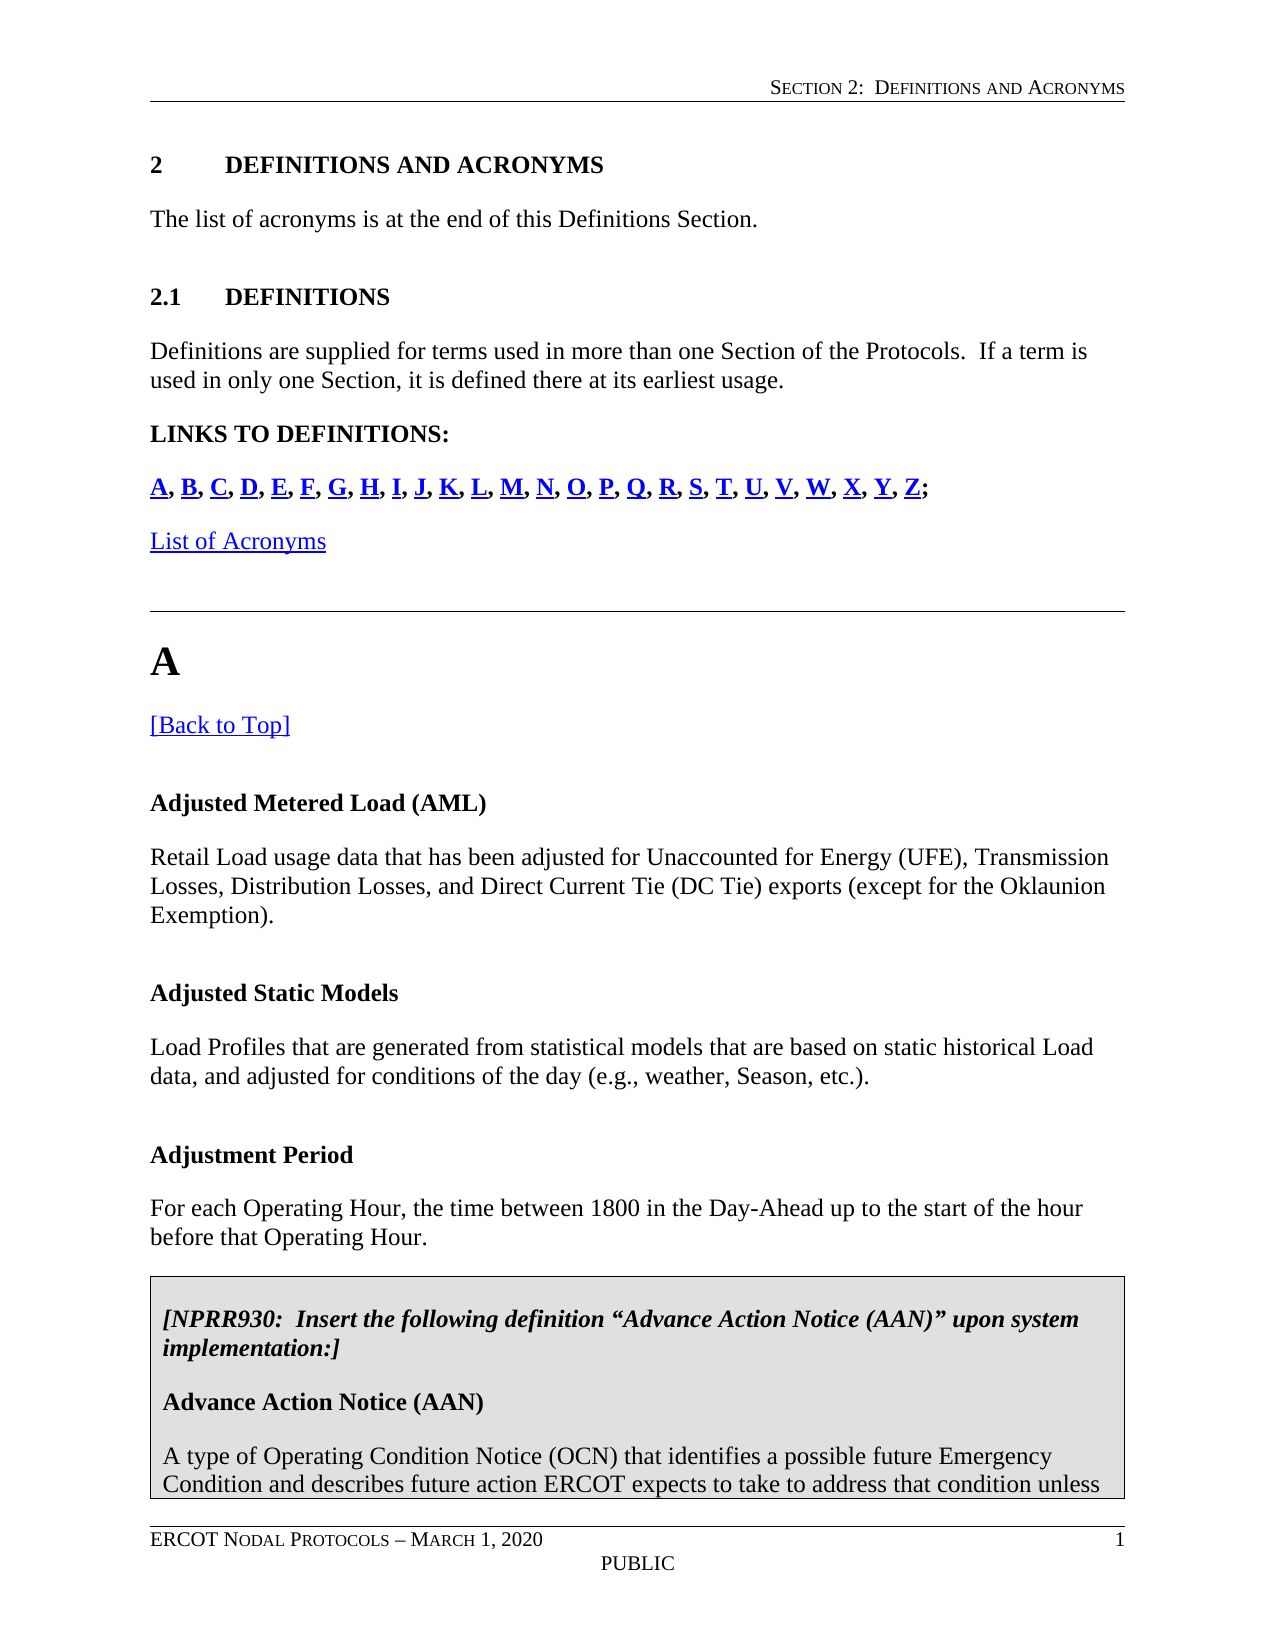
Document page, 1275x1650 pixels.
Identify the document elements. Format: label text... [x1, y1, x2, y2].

text Adjustment Period [150, 1140, 1125, 1168]
text A [150, 637, 1125, 685]
subtitle 2 DEFINITIONS AND ACRONYMS [150, 150, 1125, 179]
text Links to Definitions: [150, 419, 1125, 447]
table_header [151, 1277, 1124, 1498]
text For each Operating Hour, the time between 1800 in the Day-Ahead up to the start of the hour before that Operating Hour. [150, 1193, 1125, 1251]
text Load Profiles that are generated from statistical models that are based on static historical Load data, and adjusted for conditions of the day (e.g., weather, Season, etc.). [150, 1032, 1125, 1090]
text The list of acronyms is at the end of this Definitions Section. [150, 204, 1125, 232]
text Adjusted Metered Load (AML) [150, 788, 1125, 817]
list [Back to Top] [150, 710, 1125, 738]
text Retail Load usage data that has been adjusted for Unaccounted for Energy (UFE), Transmission Losses, Distribution Losses, and Direct Current Tie (DC Tie) exports (except for the Oklaunion Exemption). [150, 842, 1125, 928]
subtitle 2.1 DEFINITIONS [150, 282, 1125, 311]
text A, B, C, D, E, F, G, H, I, J, K, L, M, N, O, P, Q, R, S, T, U, V, W, X, Y, Z; [150, 472, 1125, 501]
text List of Acronyms [150, 526, 1125, 555]
text Definitions are supplied for terms used in more than one Section of the Protocols. If a term is used in only one Section, it is defined there at its earliest usage. [150, 336, 1125, 394]
text Adjusted Static Models [150, 978, 1125, 1007]
